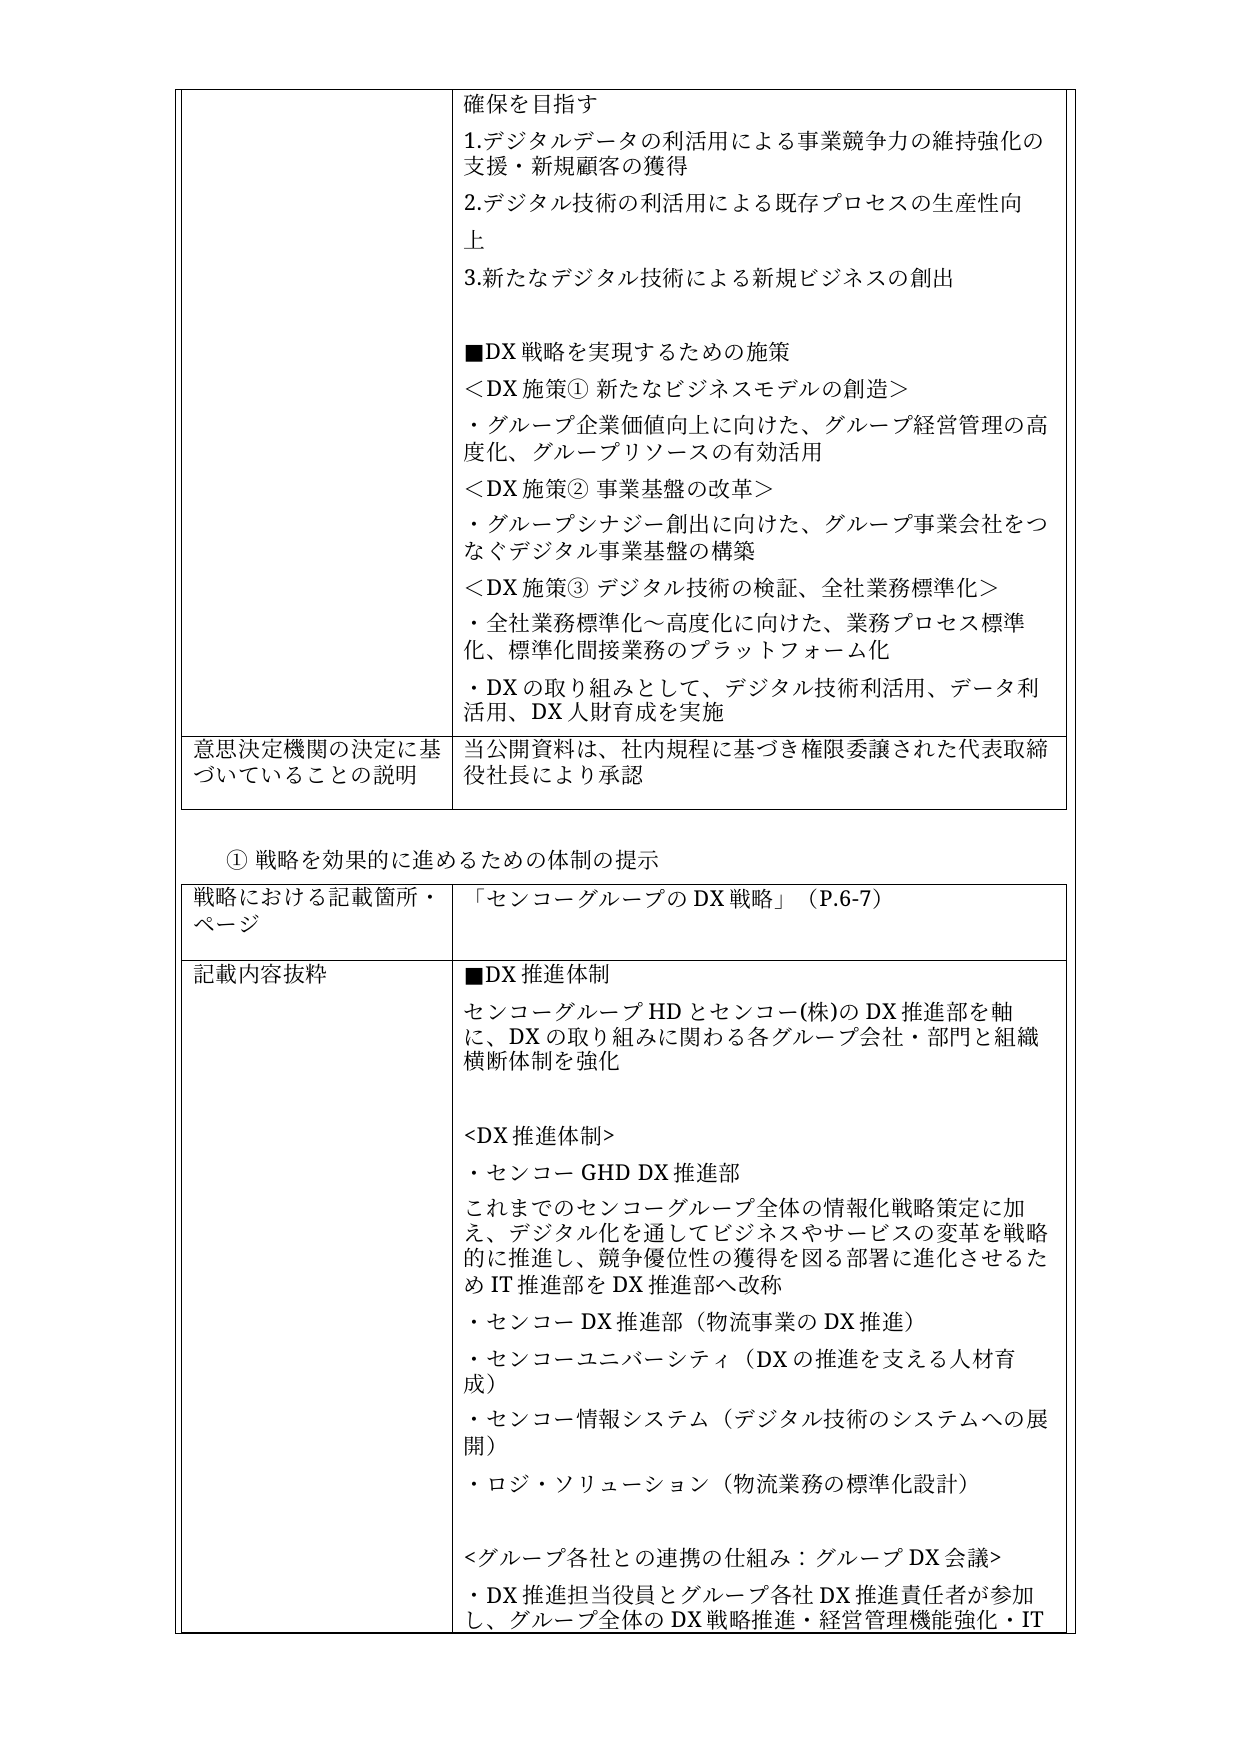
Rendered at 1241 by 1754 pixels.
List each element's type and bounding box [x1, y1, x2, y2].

table_cell [176, 90, 1075, 1633]
